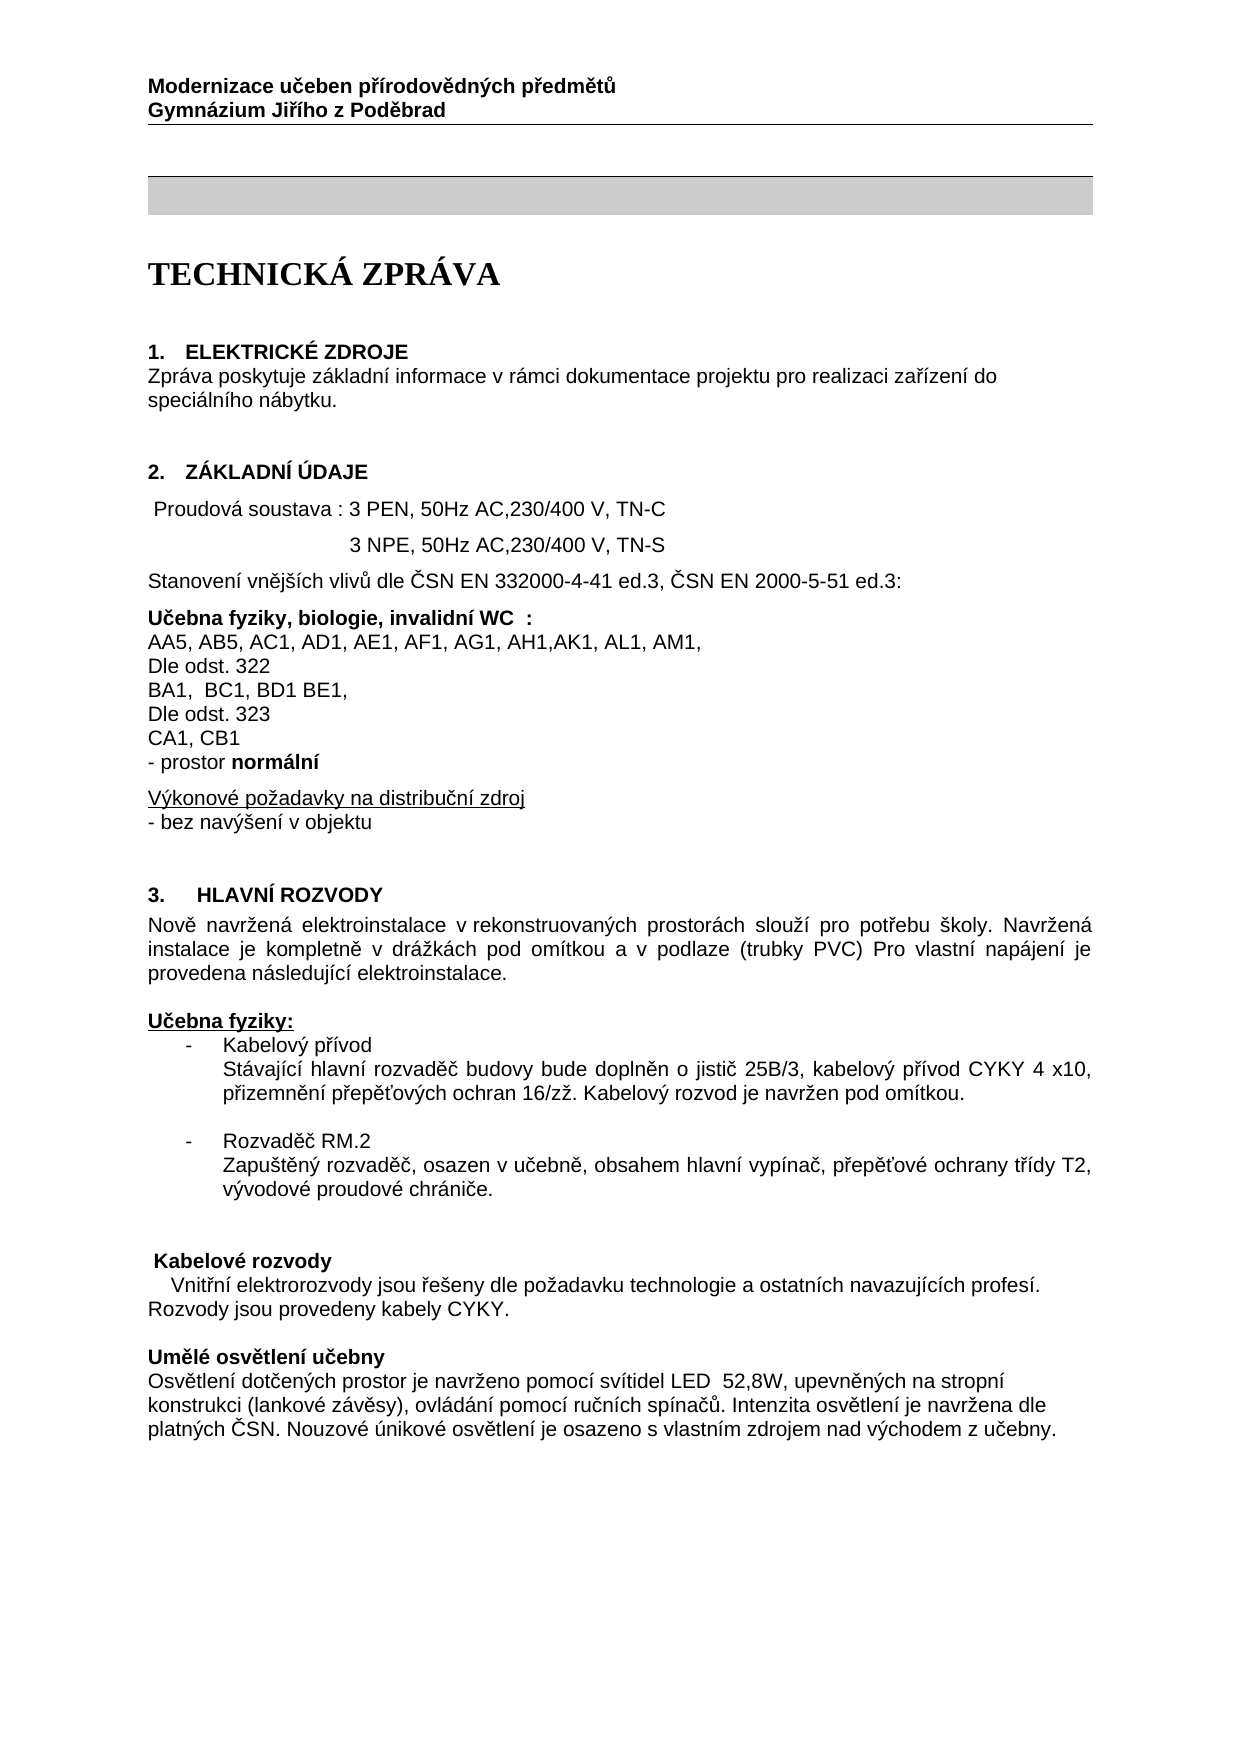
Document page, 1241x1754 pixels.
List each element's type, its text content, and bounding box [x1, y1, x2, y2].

text - prostor normální [148, 749, 1093, 773]
text CA1, CB1 [148, 726, 1093, 749]
text Dle odst. 323 [148, 702, 1093, 726]
text TECHNICKÁ ZPRÁVA [148, 254, 1093, 292]
text Proudová soustava : 3 PEN, 50Hz AC,230/400 V, TN-C [148, 496, 1093, 520]
subtitle Výkonové požadavky na distribuční zdroj [148, 786, 1093, 810]
text BA1, BC1, BD1 BE1, [148, 678, 1093, 702]
text Učebna fyziky, biologie, invalidní WC : [148, 606, 1093, 630]
text Učebna fyziky: [148, 1009, 1093, 1033]
text AA5, AB5, AC1, AD1, AE1, AF1, AG1, AH1,AK1, AL1, AM1, [148, 630, 1093, 654]
text Kabelové rozvody [148, 1249, 1093, 1273]
text Zapuštěný rozvaděč, osazen v učebně, obsahem hlavní vypínač, přepěťové ochrany třídy T2, vývodové proudové chrániče. [223, 1153, 1093, 1201]
text Nově navržená elektroinstalace v rekonstruovaných prostorách slouží pro potřebu školy. Navržená instalace je kompletně v drážkách pod omítkou a v podlaze (trubky PVC) Pro vlastní napájení je provedena následující elektroinstalace. [148, 913, 1093, 985]
subtitle HLAVNÍ ROZVODY [148, 883, 1093, 907]
text - bez navýšení v objektu [148, 810, 1093, 834]
text Umělé osvětlení učebny [148, 1344, 1093, 1368]
text Zpráva poskytuje základní informace v rámci dokumentace projektu pro realizaci zařízení do speciálního nábytku. [148, 364, 1093, 412]
list Kabelový přívod [185, 1033, 1093, 1057]
text Stanovení vnějších vlivů dle ČSN EN 332000-4-41 ed.3, ČSN EN 2000-5-51 ed.3: [148, 569, 1093, 593]
text 3 NPE, 50Hz AC,230/400 V, TN-S [148, 533, 1093, 557]
list Rozvaděč RM.2 [185, 1129, 1093, 1153]
text Dle odst. 322 [148, 654, 1093, 678]
text Vnitřní elektrorozvody jsou řešeny dle požadavku technologie a ostatních navazujících profesí. Rozvody jsou provedeny kabely CYKY. [148, 1273, 1093, 1321]
text Osvětlení dotčených prostor je navrženo pomocí svítidel LED 52,8W, upevněných na stropní konstrukci (lankové závěsy), ovládání pomocí ručních spínačů. Intenzita osvětlení je navržena dle platných ČSN. Nouzové únikové osvětlení je osazeno s vlastním zdrojem nad východem z učebny. [148, 1368, 1093, 1440]
subtitle ZÁKLADNÍ ÚDAJE [148, 460, 1093, 484]
text Stávající hlavní rozvaděč budovy bude doplněn o jistič 25B/3, kabelový přívod CYKY 4 x10, přizemnění přepěťových ochran 16/zž. Kabelový rozvod je navržen pod omítkou. [223, 1057, 1093, 1105]
subtitle ELEKTRICKÉ ZDROJE [148, 340, 1093, 364]
